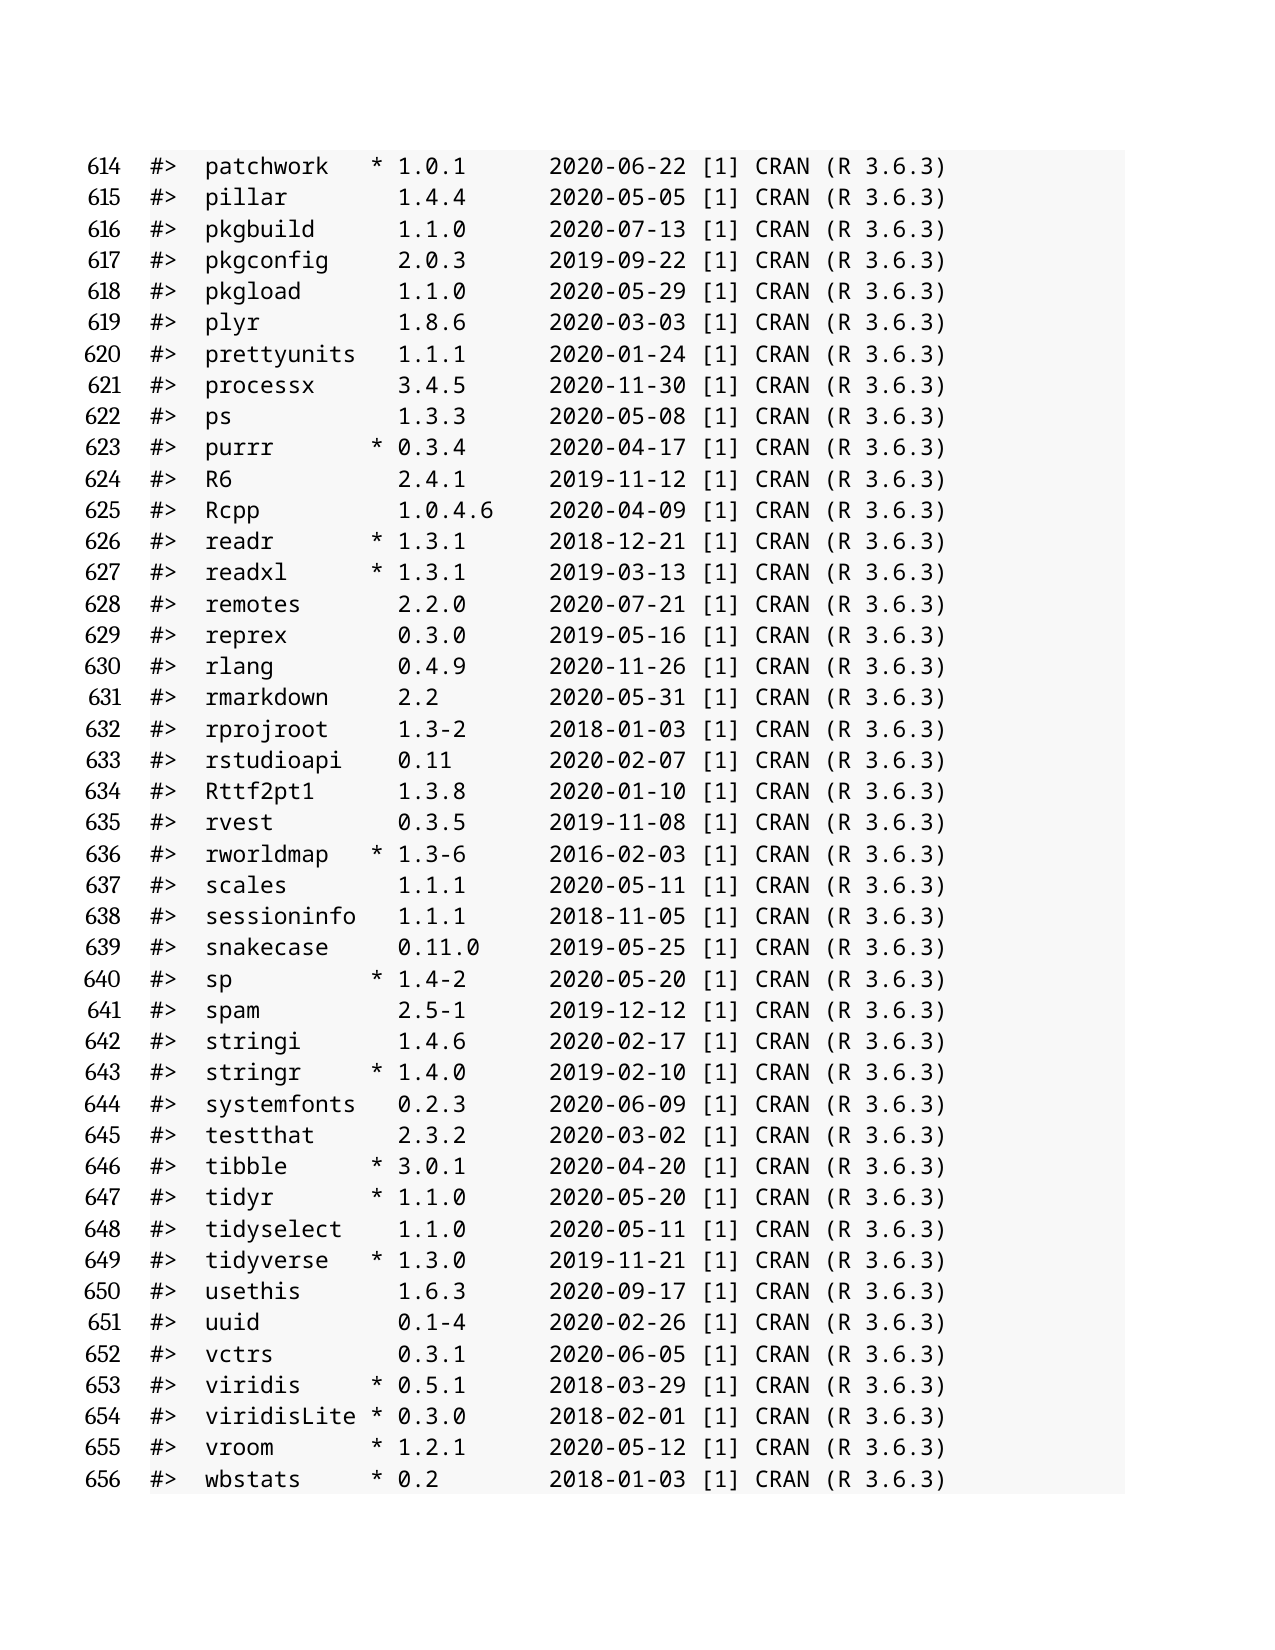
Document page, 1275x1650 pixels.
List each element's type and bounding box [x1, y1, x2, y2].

text [150, 150, 1125, 1494]
